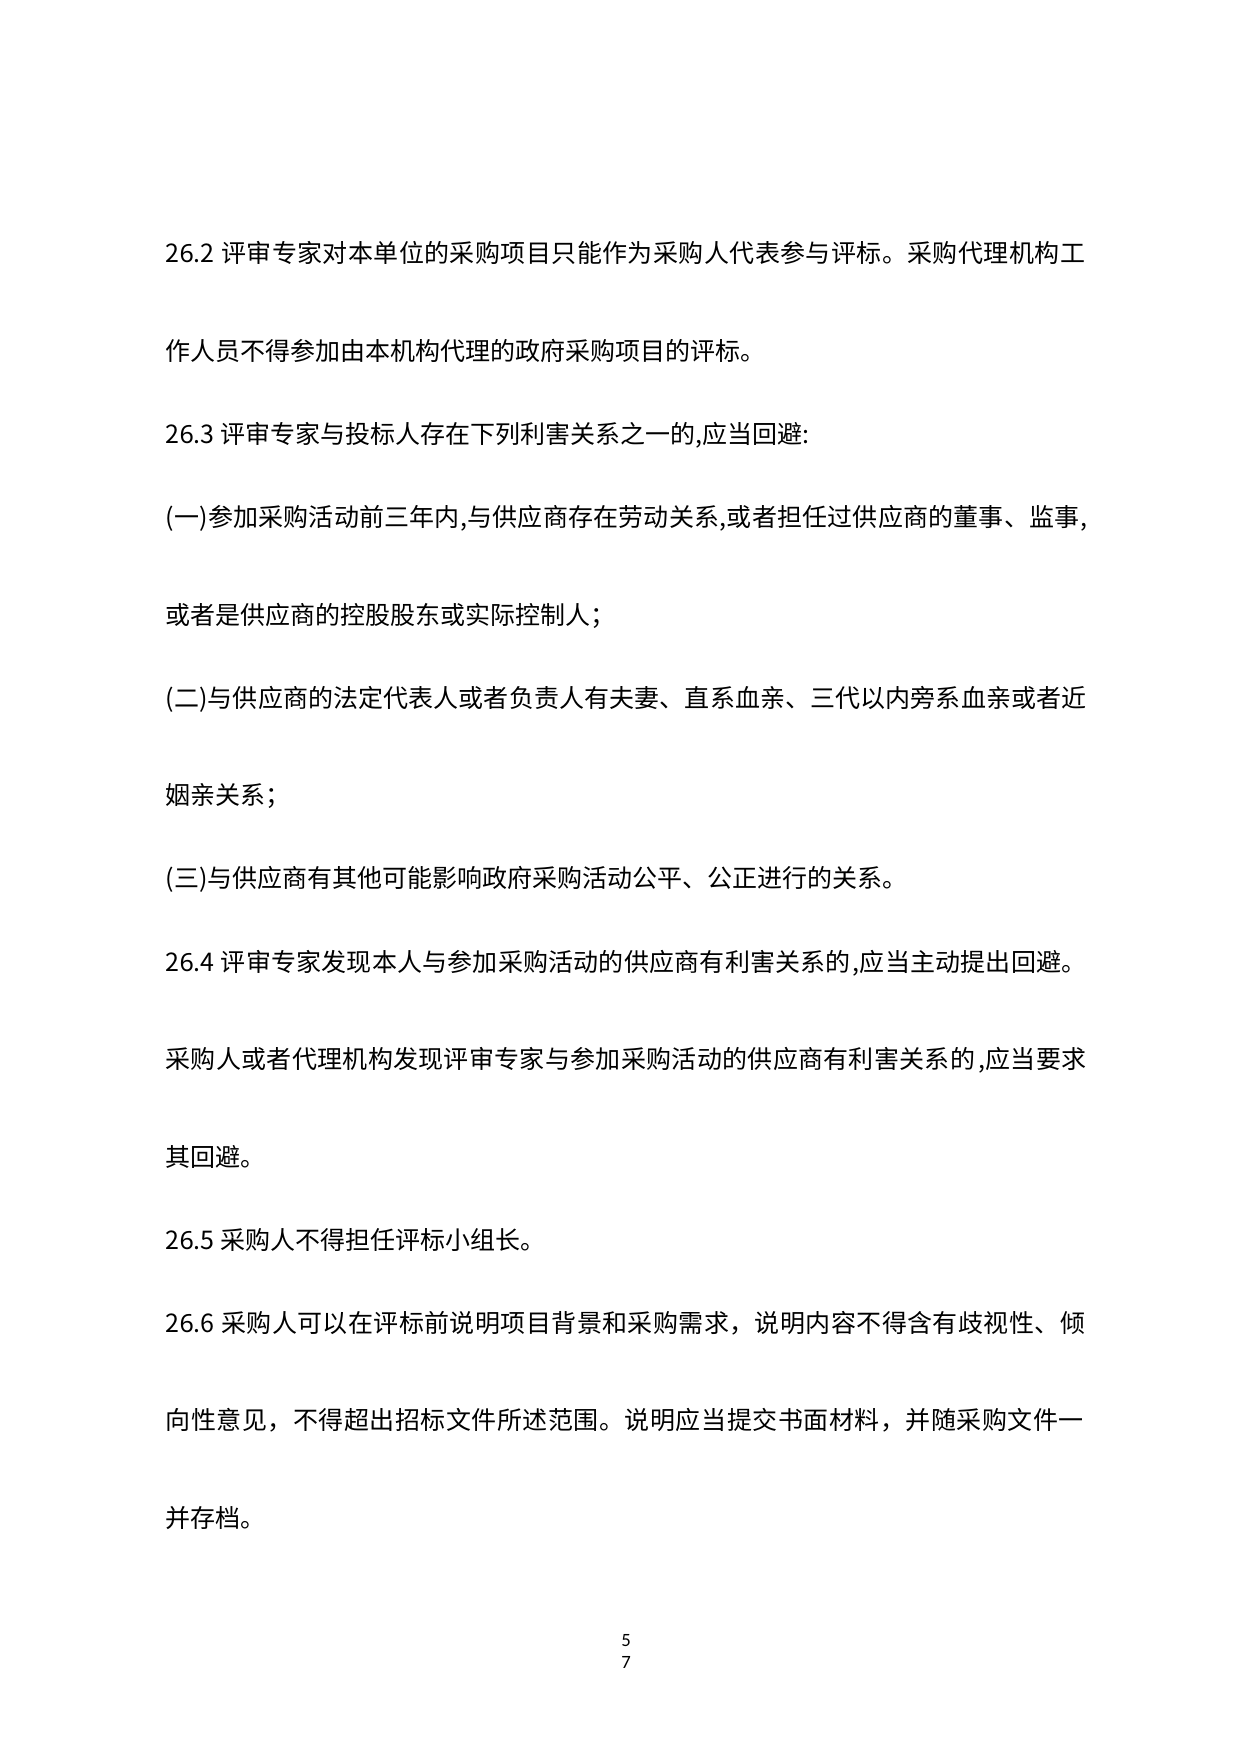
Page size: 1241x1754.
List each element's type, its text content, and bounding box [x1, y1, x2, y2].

text 26.3 评审专家与投标人存在下列利害关系之一的,应当回避: [165, 400, 1087, 465]
text (一)参加采购活动前三年内,与供应商存在劳动关系,或者担任过供应商的董事、监事,或者是供应商的控股股东或实际控制人； [165, 483, 1087, 646]
text (二)与供应商的法定代表人或者负责人有夫妻、直系血亲、三代以内旁系血亲或者近姻亲关系； [165, 664, 1087, 826]
text 26.2 评审专家对本单位的采购项目只能作为采购人代表参与评标。采购代理机构工作人员不得参加由本机构代理的政府采购项目的评标。 [165, 219, 1087, 382]
text (三)与供应商有其他可能影响政府采购活动公平、公正进行的关系。 [165, 844, 1087, 909]
text 26.6 采购人可以在评标前说明项目背景和采购需求，说明内容不得含有歧视性、倾向性意见，不得超出招标文件所述范围。说明应当提交书面材料，并随采购文件一并存档。 [165, 1289, 1087, 1549]
text 26.4 评审专家发现本人与参加采购活动的供应商有利害关系的,应当主动提出回避。采购人或者代理机构发现评审专家与参加采购活动的供应商有利害关系的,应当要求其回避。 [165, 928, 1087, 1188]
text 26.5 采购人不得担任评标小组长。 [165, 1206, 1087, 1271]
